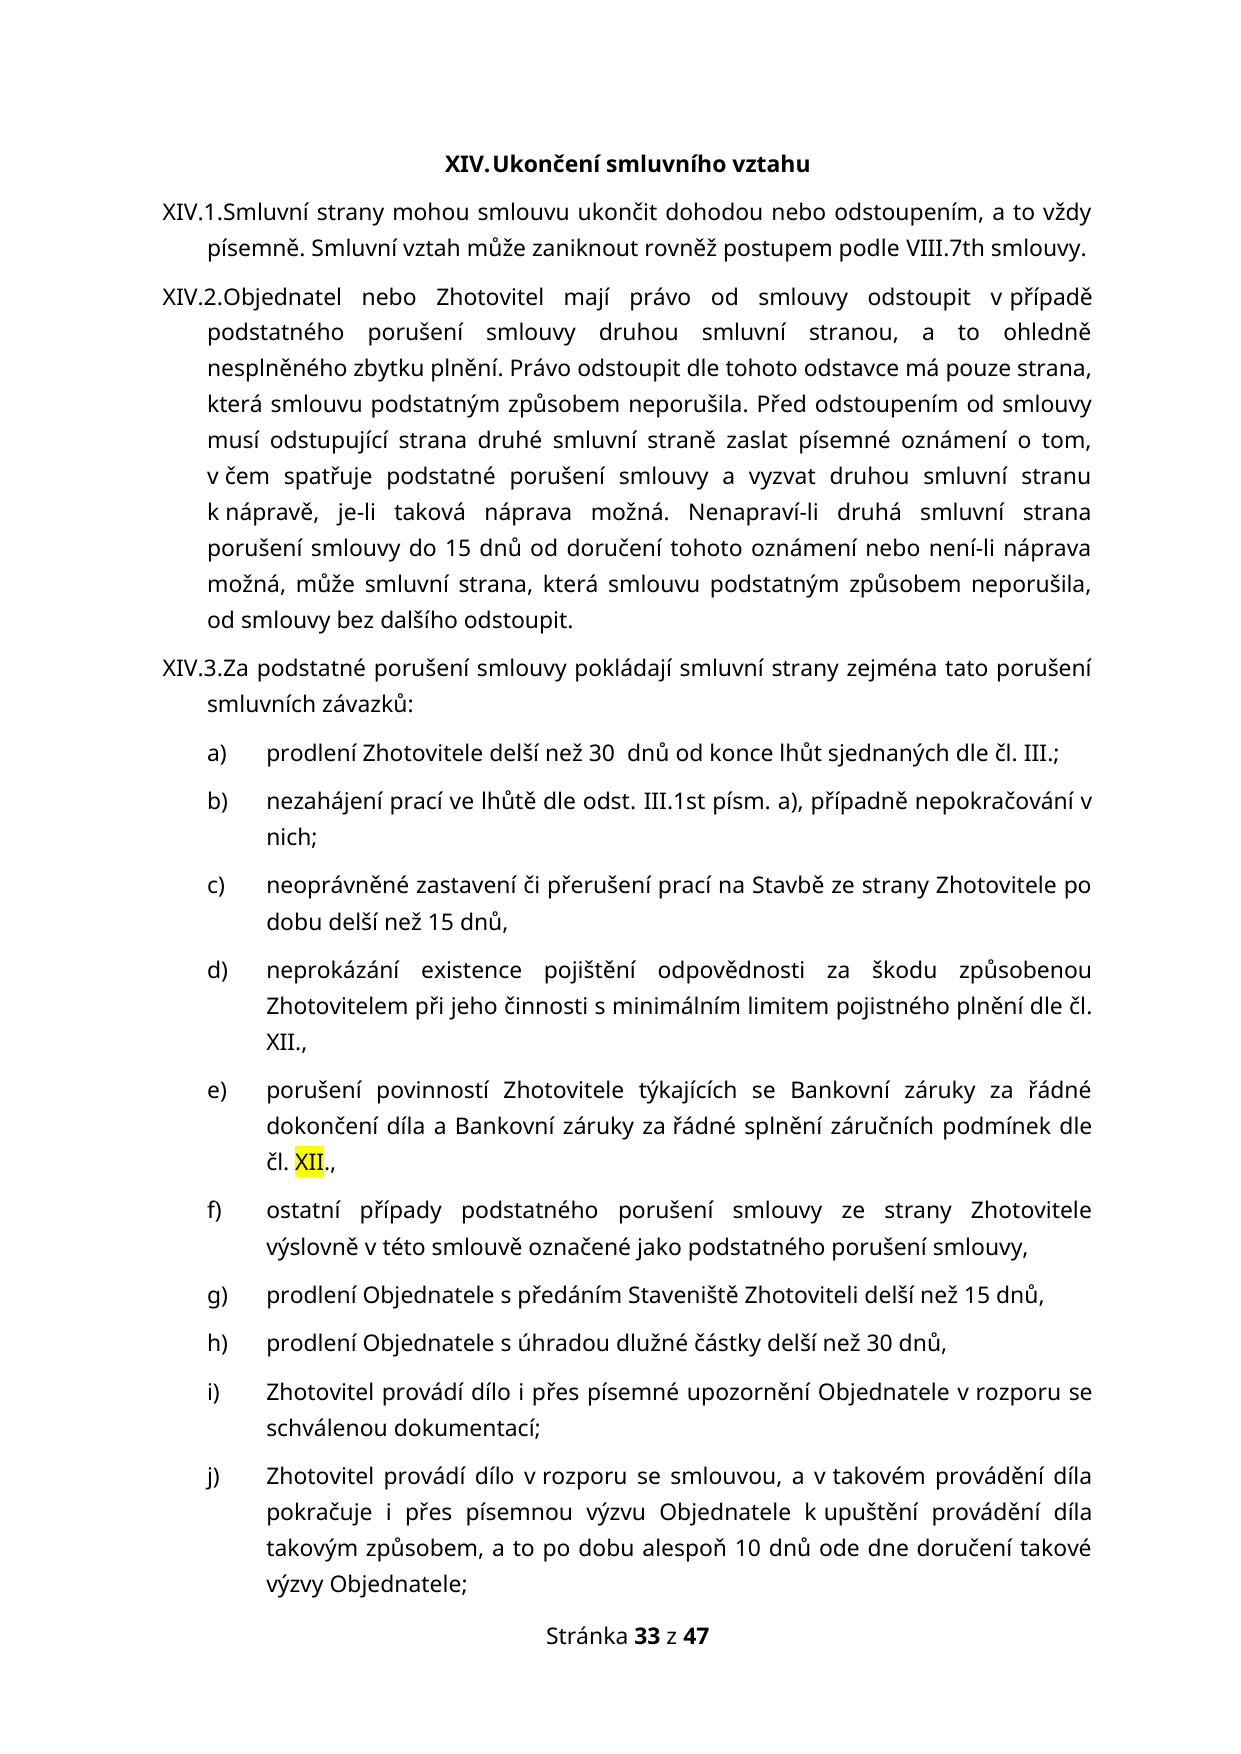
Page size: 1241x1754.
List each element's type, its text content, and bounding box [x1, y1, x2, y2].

list Smluvní strany mohou smlouvu ukončit dohodou nebo odstoupením, a to vždy písemně. Smluvní vztah může zaniknout rovněž postupem podle VIII.7 smlouvy. [162, 196, 1093, 263]
list Zhotovitel provádí dílo i přes písemné upozornění Objednatele v rozporu se schválenou dokumentací; [207, 1376, 1093, 1443]
list prodlení Zhotovitele delší než 30 dnů od konce lhůt sjednaných dle čl. III.; [207, 737, 1093, 768]
list neprokázání existence pojištění odpovědnosti za škodu způsobenou Zhotovitelem při jeho činnosti s minimálním limitem pojistného plnění dle čl. XII., [207, 954, 1093, 1057]
list Za podstatné porušení smlouvy pokládají smluvní strany zejména tato porušení smluvních závazků: [162, 652, 1093, 719]
list neoprávněné zastavení či přerušení prací na Stavbě ze strany Zhotovitele po dobu delší než 15 dnů, [207, 869, 1093, 937]
list nezahájení prací ve lhůtě dle odst. III.1 písm. a), případně nepokračování v nich; [207, 785, 1093, 852]
list ostatní případy podstatného porušení smlouvy ze strany Zhotovitele výslovně v této smlouvě označené jako podstatného porušení smlouvy, [207, 1194, 1093, 1262]
list Objednatel nebo Zhotovitel mají právo od smlouvy odstoupit v případě podstatného porušení smlouvy druhou smluvní stranou, a to ohledně nesplněného zbytku plnění. Právo odstoupit dle tohoto odstavce má pouze strana, která smlouvu podstatným způsobem neporušila. Před odstoupením od smlouvy musí odstupující strana druhé smluvní straně zaslat písemné oznámení o tom, v čem spatřuje podstatné porušení smlouvy a vyzvat druhou smluvní stranu k nápravě, je-li taková náprava možná. Nenapraví-li druhá smluvní strana porušení smlouvy do 15 dnů od doručení tohoto oznámení nebo není-li náprava možná, může smluvní strana, která smlouvu podstatným způsobem neporušila, od smlouvy bez dalšího odstoupit. [162, 280, 1093, 635]
list Zhotovitel provádí dílo v rozporu se smlouvou, a v takovém provádění díla pokračuje i přes písemnou výzvu Objednatele k upuštění provádění díla takovým způsobem, a to po dobu alespoň 10 dnů ode dne doručení takové výzvy Objednatele; [207, 1460, 1093, 1599]
list porušení povinností Zhotovitele týkajících se Bankovní záruky za řádné dokončení díla a Bankovní záruky za řádné splnění záručních podmínek dle čl. XII., [207, 1074, 1093, 1177]
list Ukončení smluvního vztahu [162, 148, 1093, 179]
list prodlení Objednatele s úhradou dlužné částky delší než 30 dnů, [207, 1327, 1093, 1358]
list prodlení Objednatele s předáním Staveniště Zhotoviteli delší než 15 dnů, [207, 1279, 1093, 1310]
